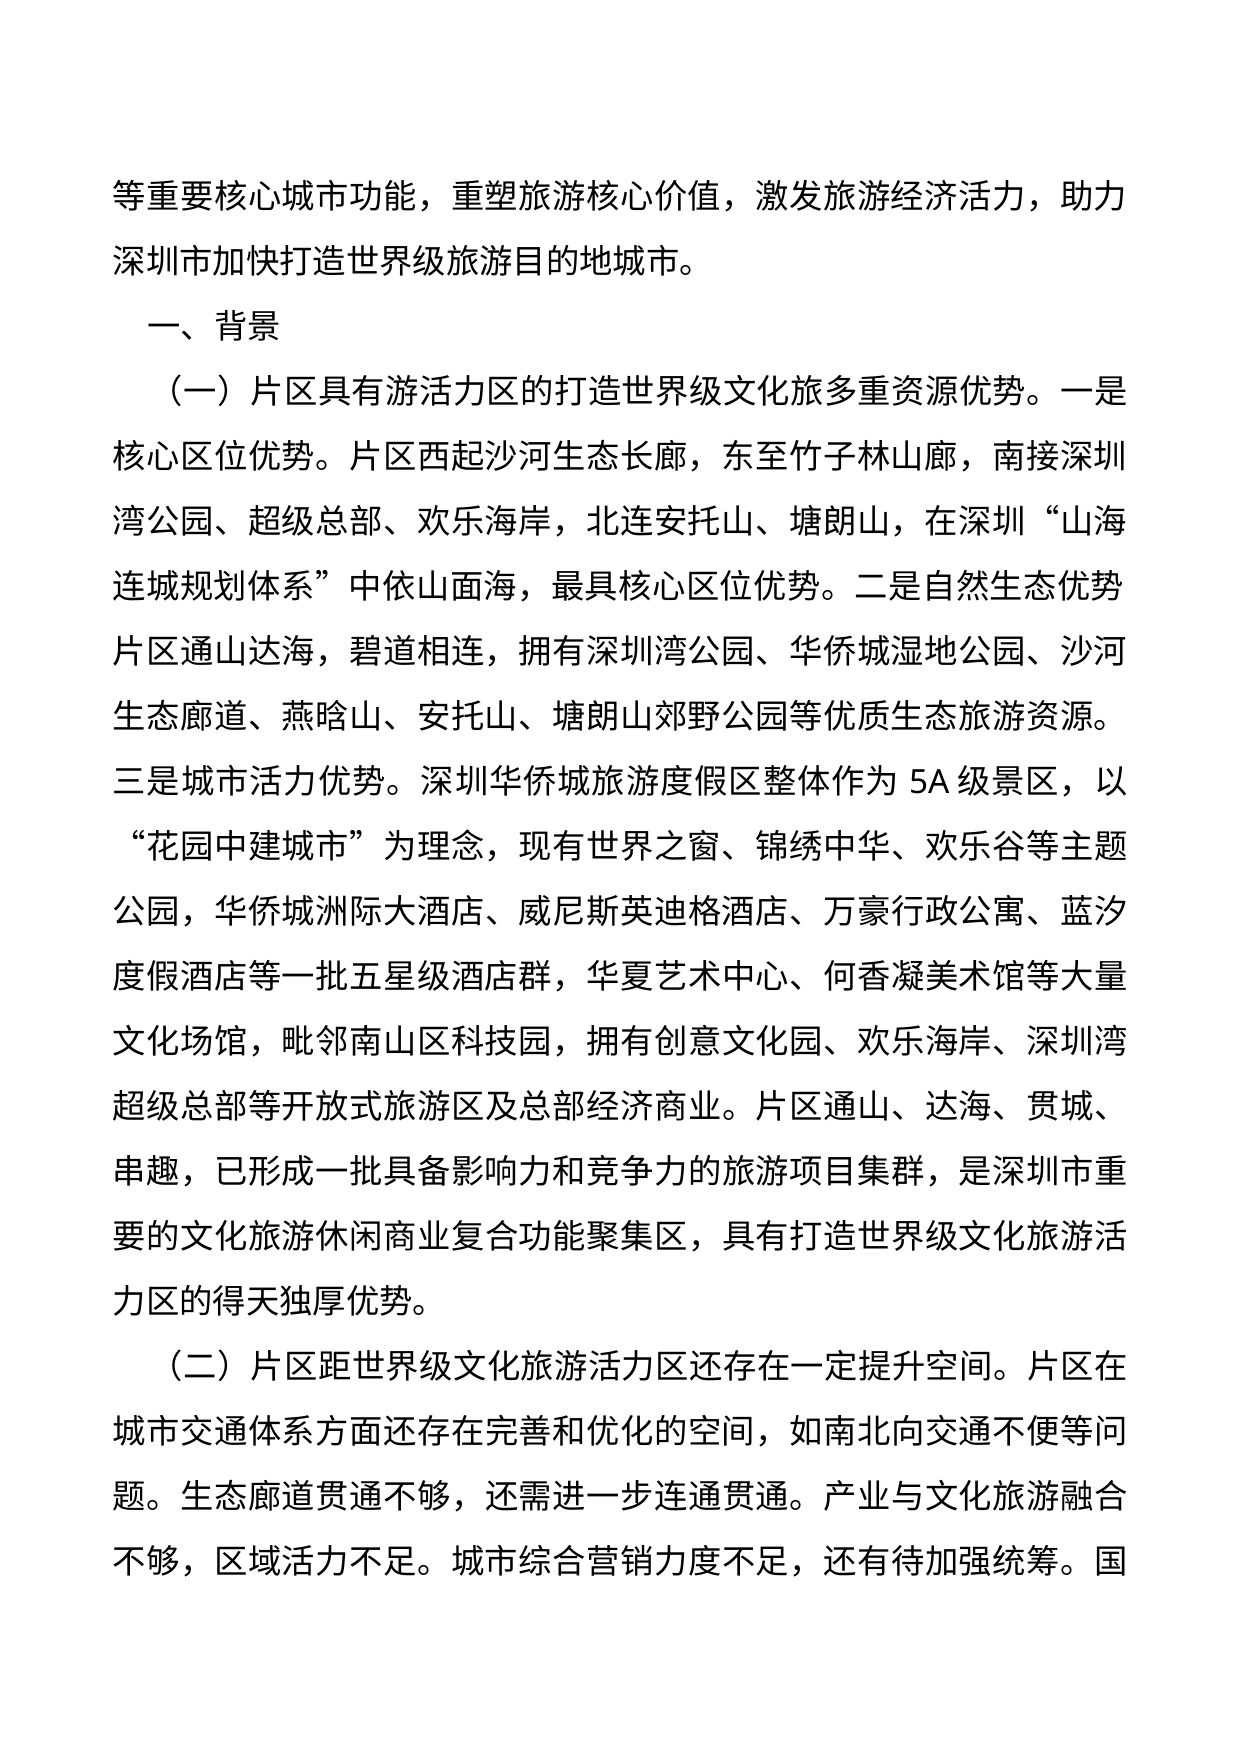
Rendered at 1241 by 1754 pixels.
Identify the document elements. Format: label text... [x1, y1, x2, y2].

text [112, 1332, 1128, 1592]
text （一）片区具有游活力区的打造世界级文化旅多重资源优势。一是核心区位优势。片区西起沙河生态长廊，东至竹子林山廊，南接深圳湾公园、超级总部、欢乐海岸，北连安托山、塘朗山，在深圳“山海连城规划体系”中依山面海，最具核心区位优势。二是自然生态优势。片区通山达海，碧道相连，拥有深圳湾公园、华侨城湿地公园、沙河生态廊道、燕晗山、安托山、塘朗山郊野公园等优质生态旅游资源。三是城市活力优势。深圳华侨城旅游度假区整体作为5A级景区，以“花园中建城市”为理念，现有世界之窗、锦绣中华、欢乐谷等主题公园，华侨城洲际大酒店、威尼斯英迪格酒店、万豪行政公寓、蓝汐度假酒店等一批五星级酒店群，华夏艺术中心、何香凝美术馆等大量文化场馆，毗邻南山区科技园，拥有创意文化园、欢乐海岸、深圳湾超级总部等开放式旅游区及总部经济商业。片区通山、达海、贯城、串趣，已形成一批具备影响力和竞争力的旅游项目集群，是深圳市重要的文化旅游休闲商业复合功能聚集区，具有打造世界级文化旅游活力区的得天独厚优势。 [112, 357, 1128, 1332]
text 一、背景 [112, 292, 1128, 357]
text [112, 162, 1128, 292]
